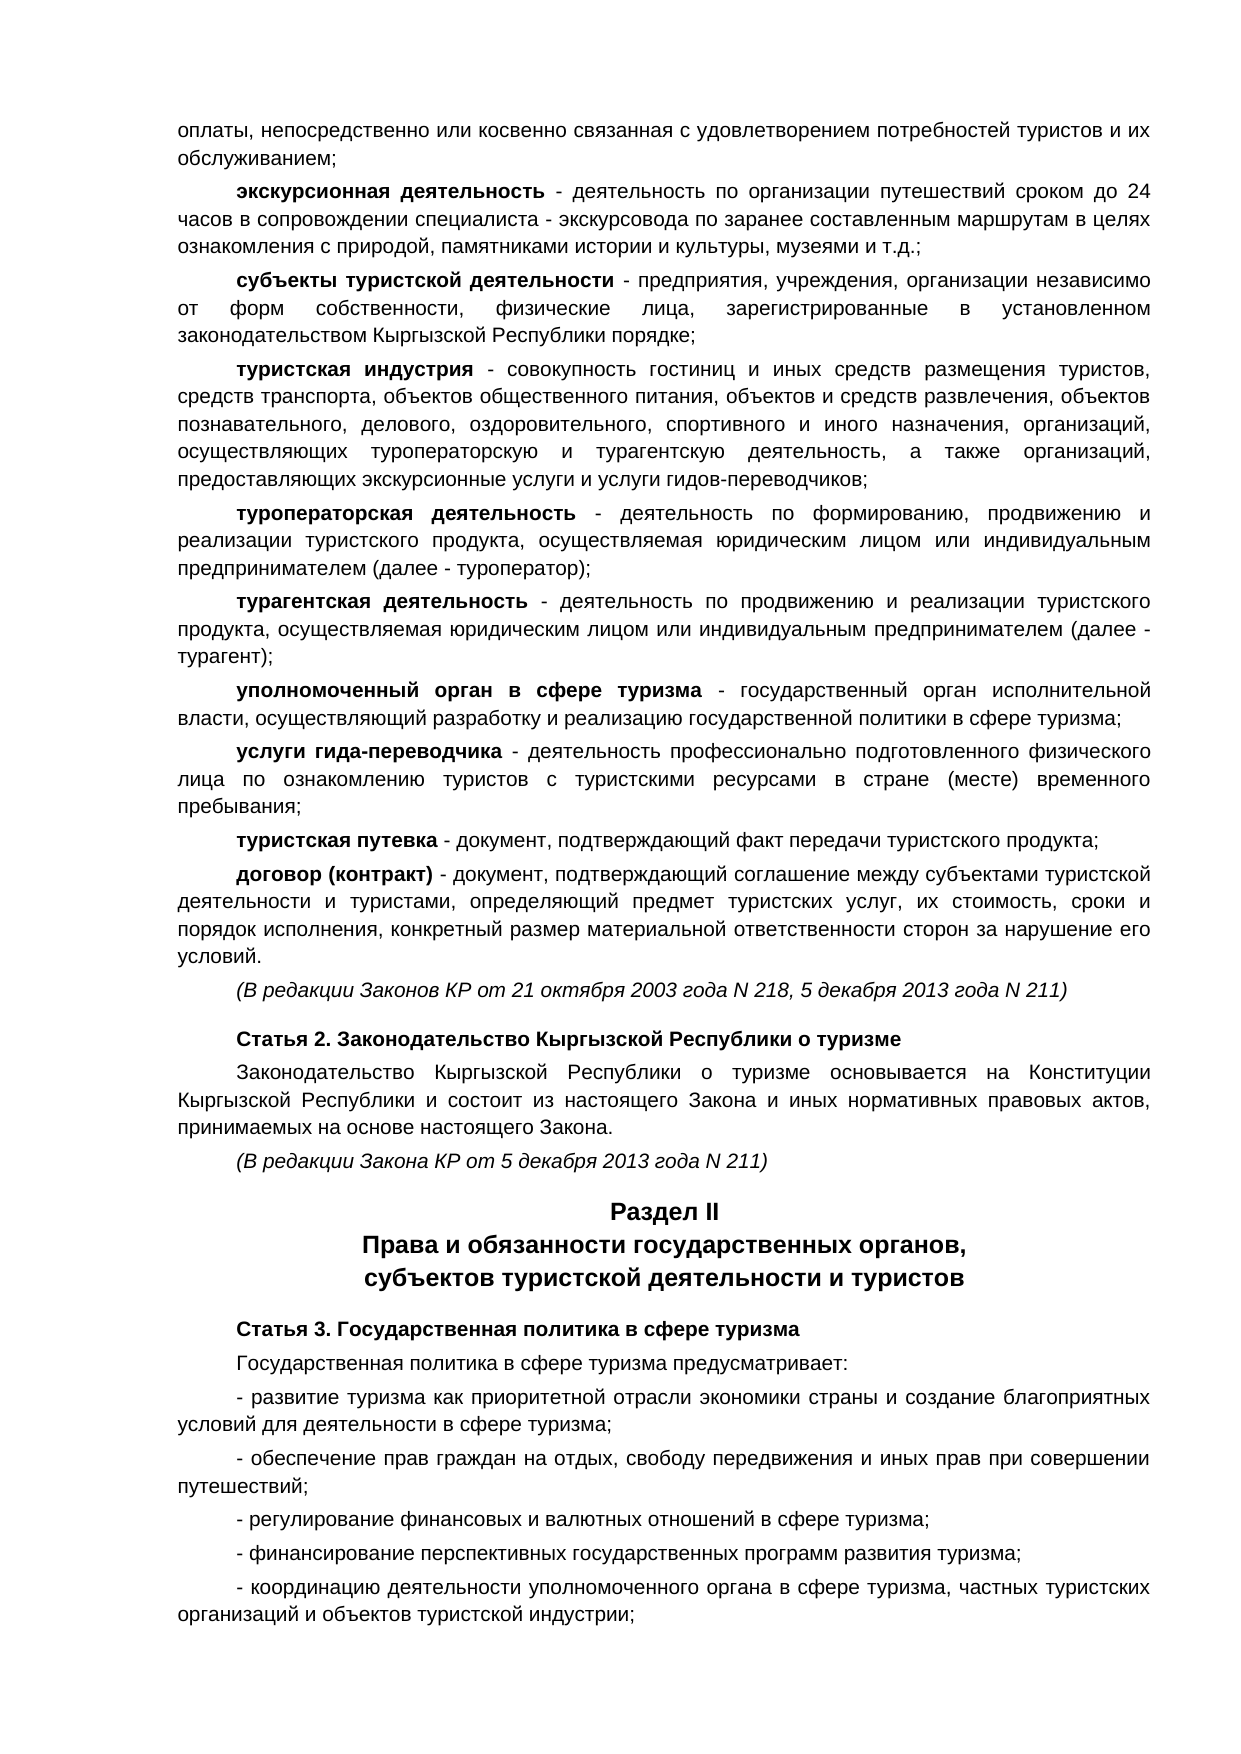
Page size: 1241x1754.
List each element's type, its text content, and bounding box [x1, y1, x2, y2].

text Статья 3. Государственная политика в сфере туризма [177, 1317, 1152, 1341]
text Раздел II Права и обязанности государственных органов, субъектов туристской деятельности и туристов [295, 1197, 1033, 1292]
text экскурсионная деятельность - деятельность по организации путешествий сроком до 24 часов в сопровождении специалиста - экскурсовода по заранее составленным маршрутам в целях ознакомления с природой, памятниками истории и культуры, музеями и т.д.; [177, 179, 1152, 258]
text субъекты туристской деятельности - предприятия, учреждения, организации независимо от форм собственности, физические лица, зарегистрированные в установленном законодательством Кыргызской Республики порядке; [177, 268, 1152, 347]
text туристская путевка - документ, подтверждающий факт передачи туристского продукта; [177, 828, 1152, 852]
text - финансирование перспективных государственных программ развития туризма; [177, 1541, 1152, 1565]
text услуги гида-переводчика - деятельность профессионально подготовленного физического лица по ознакомлению туристов с туристскими ресурсами в стране (месте) временного пребывания; [177, 739, 1152, 818]
text - обеспечение прав граждан на отдых, свободу передвижения и иных прав при совершении путешествий; [177, 1446, 1152, 1497]
text - развитие туризма как приоритетной отрасли экономики страны и создание благоприятных условий для деятельности в сфере туризма; [177, 1385, 1152, 1436]
text (В редакции Законов КР от 21 октября 2003 года N 218, 5 декабря 2013 года N 211) [177, 978, 1152, 1002]
text Законодательство Кыргызской Республики о туризме основывается на Конституции Кыргызской Республики и состоит из настоящего Закона и иных нормативных правовых актов, принимаемых на основе настоящего Закона. [177, 1060, 1152, 1139]
text - координацию деятельности уполномоченного органа в сфере туризма, частных туристских организаций и объектов туристской индустрии; [177, 1575, 1152, 1626]
text турагентская деятельность - деятельность по продвижению и реализации туристского продукта, осуществляемая юридическим лицом или индивидуальным предпринимателем (далее - турагент); [177, 589, 1152, 668]
text уполномоченный орган в сфере туризма - государственный орган исполнительной власти, осуществляющий разработку и реализацию государственной политики в сфере туризма; [177, 678, 1152, 729]
text Государственная политика в сфере туризма предусматривает: [177, 1351, 1152, 1375]
text - регулирование финансовых и валютных отношений в сфере туризма; [177, 1507, 1152, 1531]
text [177, 118, 1152, 169]
text туристская индустрия - совокупность гостиниц и иных средств размещения туристов, средств транспорта, объектов общественного питания, объектов и средств развлечения, объектов познавательного, делового, оздоровительного, спортивного и иного назначения, организаций, осуществляющих туроператорскую и турагентскую деятельность, а также организаций, предоставляющих экскурсионные услуги и услуги гидов-переводчиков; [177, 357, 1152, 491]
text туроператорская деятельность - деятельность по формированию, продвижению и реализации туристского продукта, осуществляемая юридическим лицом или индивидуальным предпринимателем (далее - туроператор); [177, 501, 1152, 579]
text (В редакции Закона КР от 5 декабря 2013 года N 211) [177, 1149, 1152, 1173]
text договор (контракт) - документ, подтверждающий соглашение между субъектами туристской деятельности и туристами, определяющий предмет туристских услуг, их стоимость, сроки и порядок исполнения, конкретный размер материальной ответственности сторон за нарушение его условий. [177, 862, 1152, 968]
text Статья 2. Законодательство Кыргызской Республики о туризме [177, 1026, 1152, 1050]
